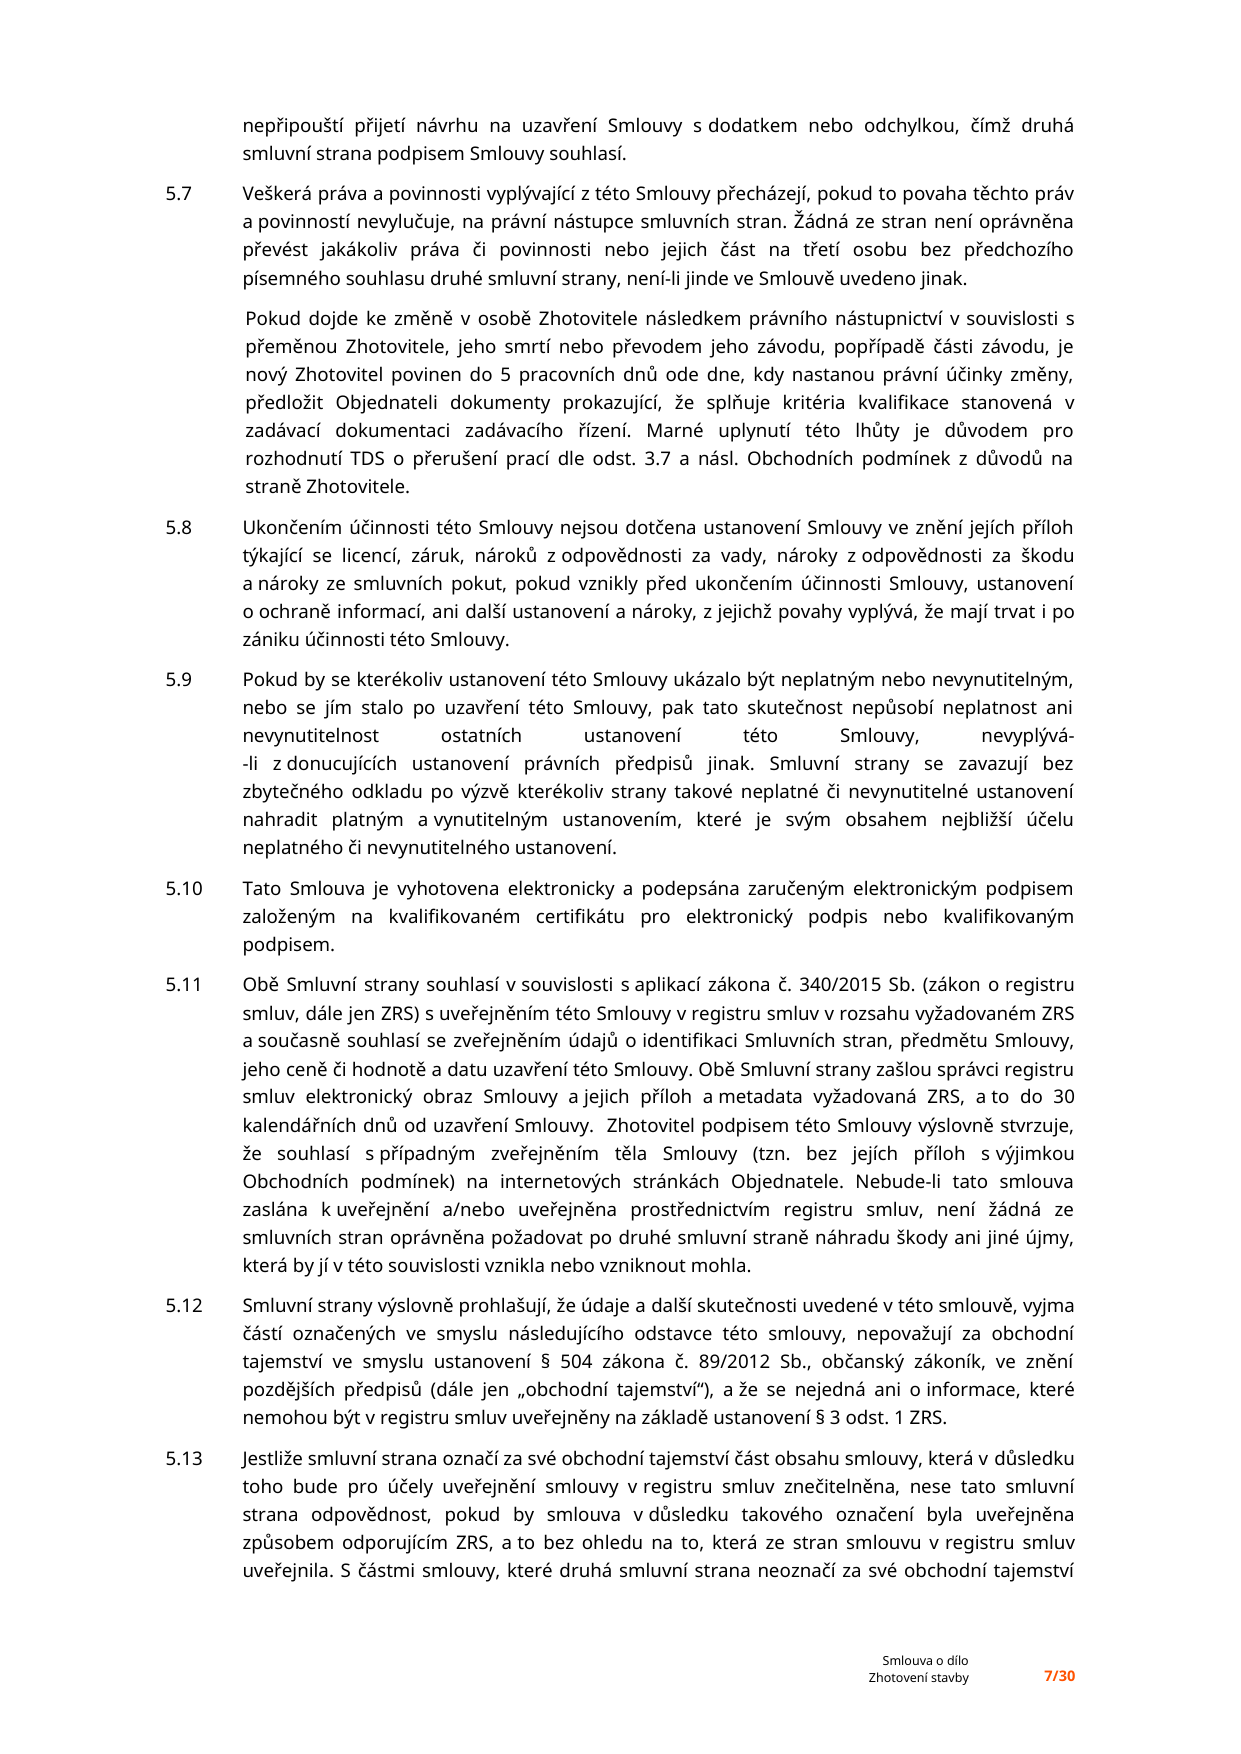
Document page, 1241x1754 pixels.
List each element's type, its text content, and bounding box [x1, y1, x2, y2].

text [165, 112, 1075, 166]
text Ukončením účinnosti této Smlouvy nejsou dotčena ustanovení Smlouvy ve znění jejích příloh týkající se licencí, záruk, nároků z odpovědnosti za vady, nároky z odpovědnosti za škodu a nároky ze smluvních pokut, pokud vznikly před ukončením účinnosti Smlouvy, ustanovení o ochraně informací, ani další ustanovení a nároky, z jejichž povahy vyplývá, že mají trvat i po zániku účinnosti této Smlouvy. [165, 514, 1075, 652]
text Veškerá práva a povinnosti vyplývající z této Smlouvy přecházejí, pokud to povaha těchto práv a povinností nevylučuje, na právní nástupce smluvních stran. Žádná ze stran není oprávněna převést jakákoliv práva či povinnosti nebo jejich část na třetí osobu bez předchozího písemného souhlasu druhé smluvní strany, není-li jinde ve Smlouvě uvedeno jinak. [165, 181, 1075, 290]
text Smluvní strany výslovně prohlašují, že údaje a další skutečnosti uvedené v této smlouvě, vyjma částí označených ve smyslu následujícího odstavce této smlouvy, nepovažují za obchodní tajemství ve smyslu ustanovení § 504 zákona č. 89/2012 Sb., občanský zákoník, ve znění pozdějších předpisů (dále jen „obchodní tajemství“), a že se nejedná ani o informace, které nemohou být v registru smluv uveřejněny na základě ustanovení § 3 odst. 1 ZRS. [165, 1292, 1075, 1430]
list Pokud dojde ke změně v osobě Zhotovitele následkem právního nástupnictví v souvislosti s přeměnou Zhotovitele, jeho smrtí nebo převodem jeho závodu, popřípadě části závodu, je nový Zhotovitel povinen do 5 pracovních dnů ode dne, kdy nastanou právní účinky změny, předložit Objednateli dokumenty prokazující, že splňuje kritéria kvalifikace stanovená v zadávací dokumentaci zadávacího řízení. Marné uplynutí této lhůty je důvodem pro rozhodnutí TDS o přerušení prací dle odst. 3.7 a násl. Obchodních podmínek z důvodů na straně Zhotovitele. [245, 305, 1075, 499]
text Obě Smluvní strany souhlasí v souvislosti s aplikací zákona č. 340/2015 Sb. (zákon o registru smluv, dále jen ZRS) s uveřejněním této Smlouvy v registru smluv v rozsahu vyžadovaném ZRS a současně souhlasí se zveřejněním údajů o identifikaci Smluvních stran, předmětu Smlouvy, jeho ceně či hodnotě a datu uzavření této Smlouvy. Obě Smluvní strany zašlou správci registru smluv elektronický obraz Smlouvy a jejich příloh a metadata vyžadovaná ZRS, a to do 30 kalendářních dnů od uzavření Smlouvy. Zhotovitel podpisem této Smlouvy výslovně stvrzuje, že souhlasí s případným zveřejněním těla Smlouvy (tzn. bez jejích příloh s výjimkou Obchodních podmínek) na internetových stránkách Objednatele. Nebude-li tato smlouva zaslána k uveřejnění a/nebo uveřejněna prostřednictvím registru smluv, není žádná ze smluvních stran oprávněna požadovat po druhé smluvní straně náhradu škody ani jiné újmy, která by jí v této souvislosti vznikla nebo vzniknout mohla. [165, 972, 1075, 1277]
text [165, 1445, 1075, 1583]
text Pokud by se kterékoliv ustanovení této Smlouvy ukázalo být neplatným nebo nevynutitelným, nebo se jím stalo po uzavření této Smlouvy, pak tato skutečnost nepůsobí neplatnost ani nevynutitelnost ostatních ustanovení této Smlouvy, nevyplývá- -li z donucujících ustanovení právních předpisů jinak. Smluvní strany se zavazují bez zbytečného odkladu po výzvě kterékoliv strany takové neplatné či nevynutitelné ustanovení nahradit platným a vynutitelným ustanovením, které je svým obsahem nejbližší účelu neplatného či nevynutitelného ustanovení. [165, 667, 1075, 860]
text Tato Smlouva je vyhotovena elektronicky a podepsána zaručeným elektronickým podpisem založeným na kvalifikovaném certifikátu pro elektronický podpis nebo kvalifikovaným podpisem. [165, 875, 1075, 957]
